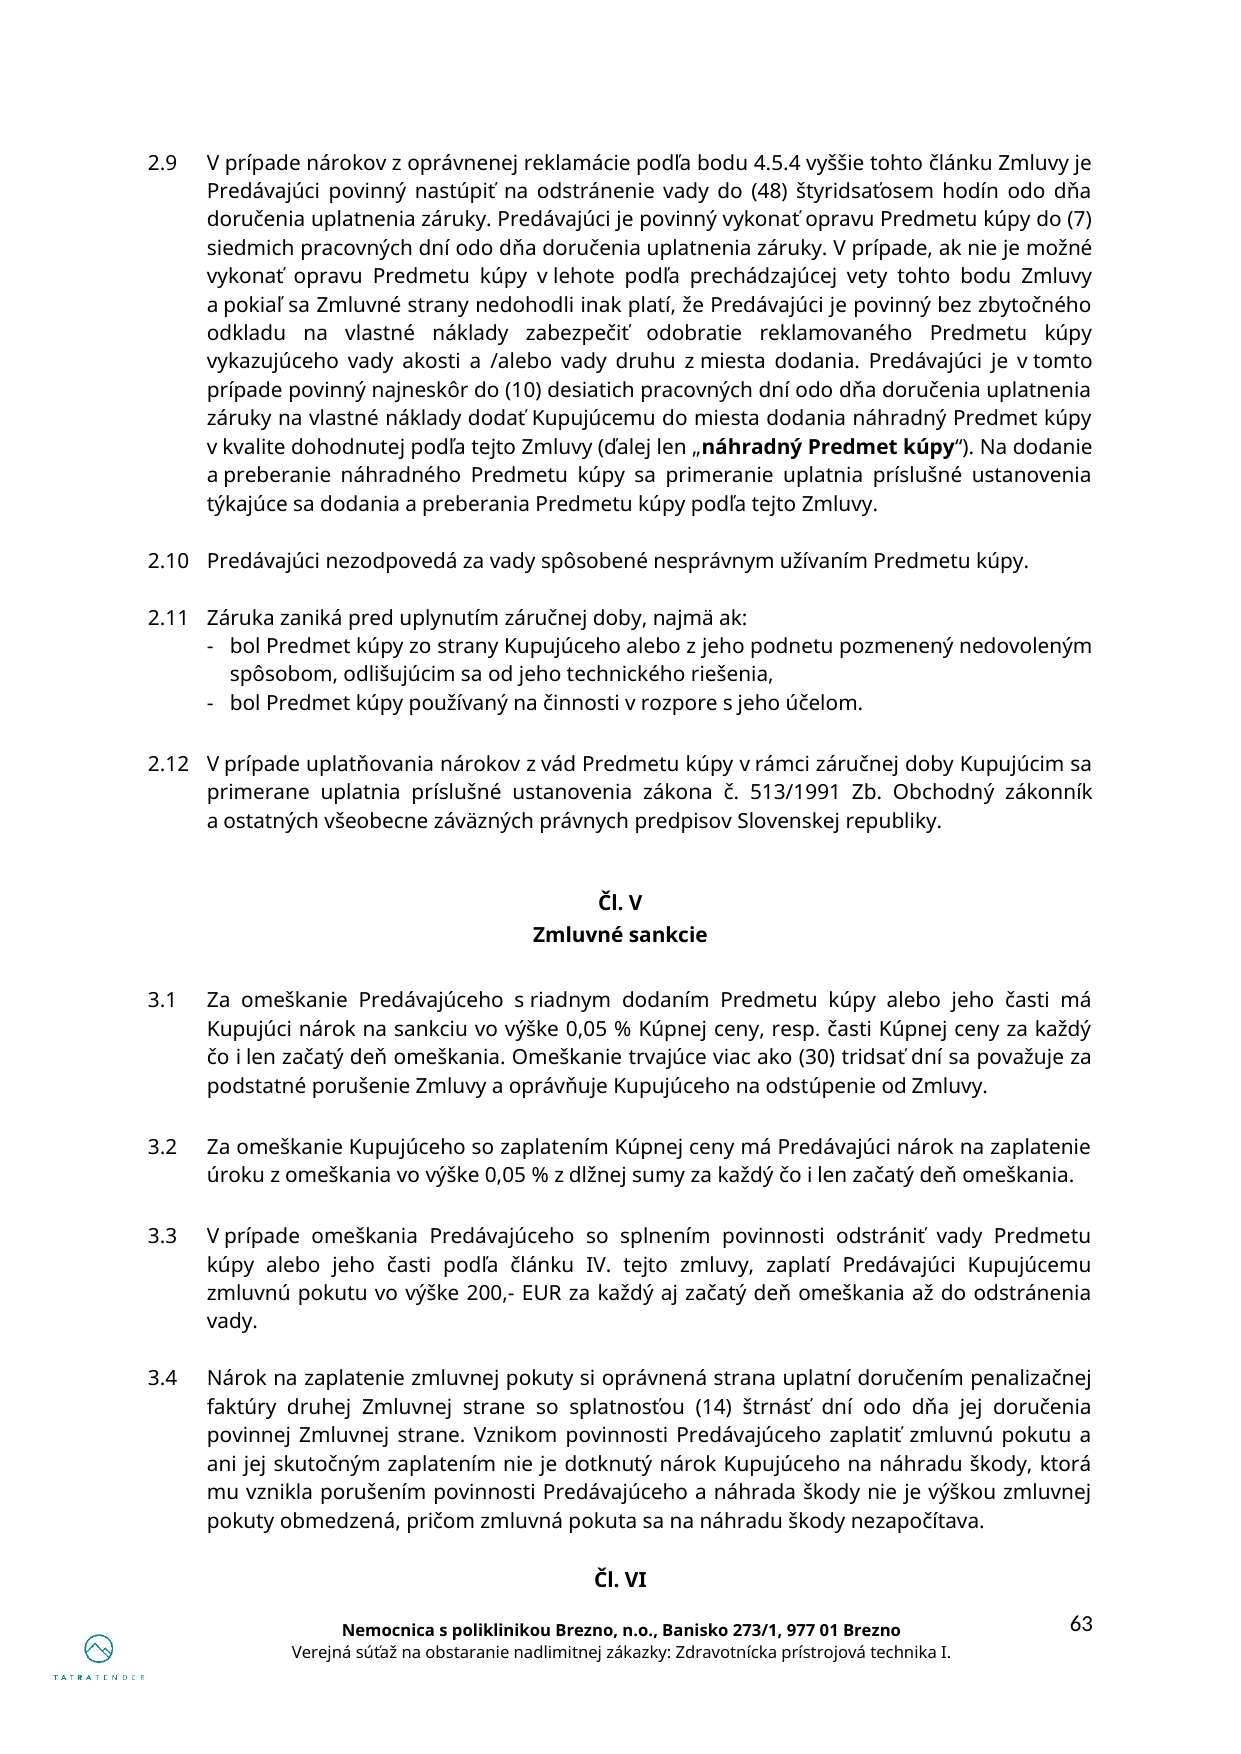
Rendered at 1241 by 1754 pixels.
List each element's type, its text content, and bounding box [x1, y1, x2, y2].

text Čl. V [148, 888, 1093, 916]
list Záruka zaniká pred uplynutím záručnej doby, najmä ak: [148, 603, 1093, 631]
list V prípade uplatňovania nárokov z vád Predmetu kúpy v rámci záručnej doby Kupujúcim sa primerane uplatnia príslušné ustanovenia zákona č. 513/1991 Zb. Obchodný zákonník a ostatných všeobecne záväzných právnych predpisov Slovenskej republiky. [148, 749, 1093, 834]
list V prípade nárokov z oprávnenej reklamácie podľa bodu 4.5.4 vyššie tohto článku Zmluvy je Predávajúci povinný nastúpiť na odstránenie vady do (48) štyridsaťosem hodín odo dňa doručenia uplatnenia záruky. Predávajúci je povinný vykonať opravu Predmetu kúpy do (7) siedmich pracovných dní odo dňa doručenia uplatnenia záruky. V prípade, ak nie je možné vykonať opravu Predmetu kúpy v lehote podľa prechádzajúcej vety tohto bodu Zmluvy a pokiaľ sa Zmluvné strany nedohodli inak platí, že Predávajúci je povinný bez zbytočného odkladu na vlastné náklady zabezpečiť odobratie reklamovaného Predmetu kúpy vykazujúceho vady akosti a /alebo vady druhu z miesta dodania. Predávajúci je v tomto prípade povinný najneskôr do (10) desiatich pracovných dní odo dňa doručenia uplatnenia záruky na vlastné náklady dodať Kupujúcemu do miesta dodania náhradný Predmet kúpy v kvalite dohodnutej podľa tejto Zmluvy (ďalej len „náhradný Predmet kúpy“). Na dodanie a preberanie náhradného Predmetu kúpy sa primeranie uplatnia príslušné ustanovenia týkajúce sa dodania a preberania Predmetu kúpy podľa tejto Zmluvy. [148, 148, 1093, 517]
list Predávajúci nezodpovedá za vady spôsobené nesprávnym užívaním Predmetu kúpy. [148, 546, 1093, 574]
text Zmluvné sankcie [148, 920, 1093, 949]
list Nárok na zaplatenie zmluvnej pokuty si oprávnená strana uplatní doručením penalizačnej faktúry druhej Zmluvnej strane so splatnosťou (14) štrnásť dní odo dňa jej doručenia povinnej Zmluvnej strane. Vznikom povinnosti Predávajúceho zaplatiť zmluvnú pokutu a ani jej skutočným zaplatením nie je dotknutý nárok Kupujúceho na náhradu škody, ktorá mu vznikla porušením povinnosti Predávajúceho a náhrada škody nie je výškou zmluvnej pokuty obmedzená, pričom zmluvná pokuta sa na náhradu škody nezapočítava. [148, 1363, 1093, 1534]
list bol Predmet kúpy zo strany Kupujúceho alebo z jeho podnetu pozmenený nedovoleným spôsobom, odlišujúcim sa od jeho technického riešenia, [207, 631, 1093, 688]
list Za omeškanie Predávajúceho s riadnym dodaním Predmetu kúpy alebo jeho časti má Kupujúci nárok na sankciu vo výške 0,05 % Kúpnej ceny, resp. časti Kúpnej ceny za každý čo i len začatý deň omeškania. Omeškanie trvajúce viac ako (30) tridsať dní sa považuje za podstatné porušenie Zmluvy a oprávňuje Kupujúceho na odstúpenie od Zmluvy. [148, 986, 1093, 1099]
picture [32, 1610, 165, 1704]
text Čl. VI [148, 1565, 1093, 1594]
list bol Predmet kúpy používaný na činnosti v rozpore s jeho účelom. [207, 688, 1093, 716]
list Za omeškanie Kupujúceho so zaplatením Kúpnej ceny má Predávajúci nárok na zaplatenie úroku z omeškania vo výške 0,05 % z dlžnej sumy za každý čo i len začatý deň omeškania. [148, 1132, 1093, 1189]
list V prípade omeškania Predávajúceho so splnením povinnosti odstrániť vady Predmetu kúpy alebo jeho časti podľa článku IV. tejto zmluvy, zaplatí Predávajúci Kupujúcemu zmluvnú pokutu vo výške 200,- EUR za každý aj začatý deň omeškania až do odstránenia vady. [148, 1221, 1093, 1335]
